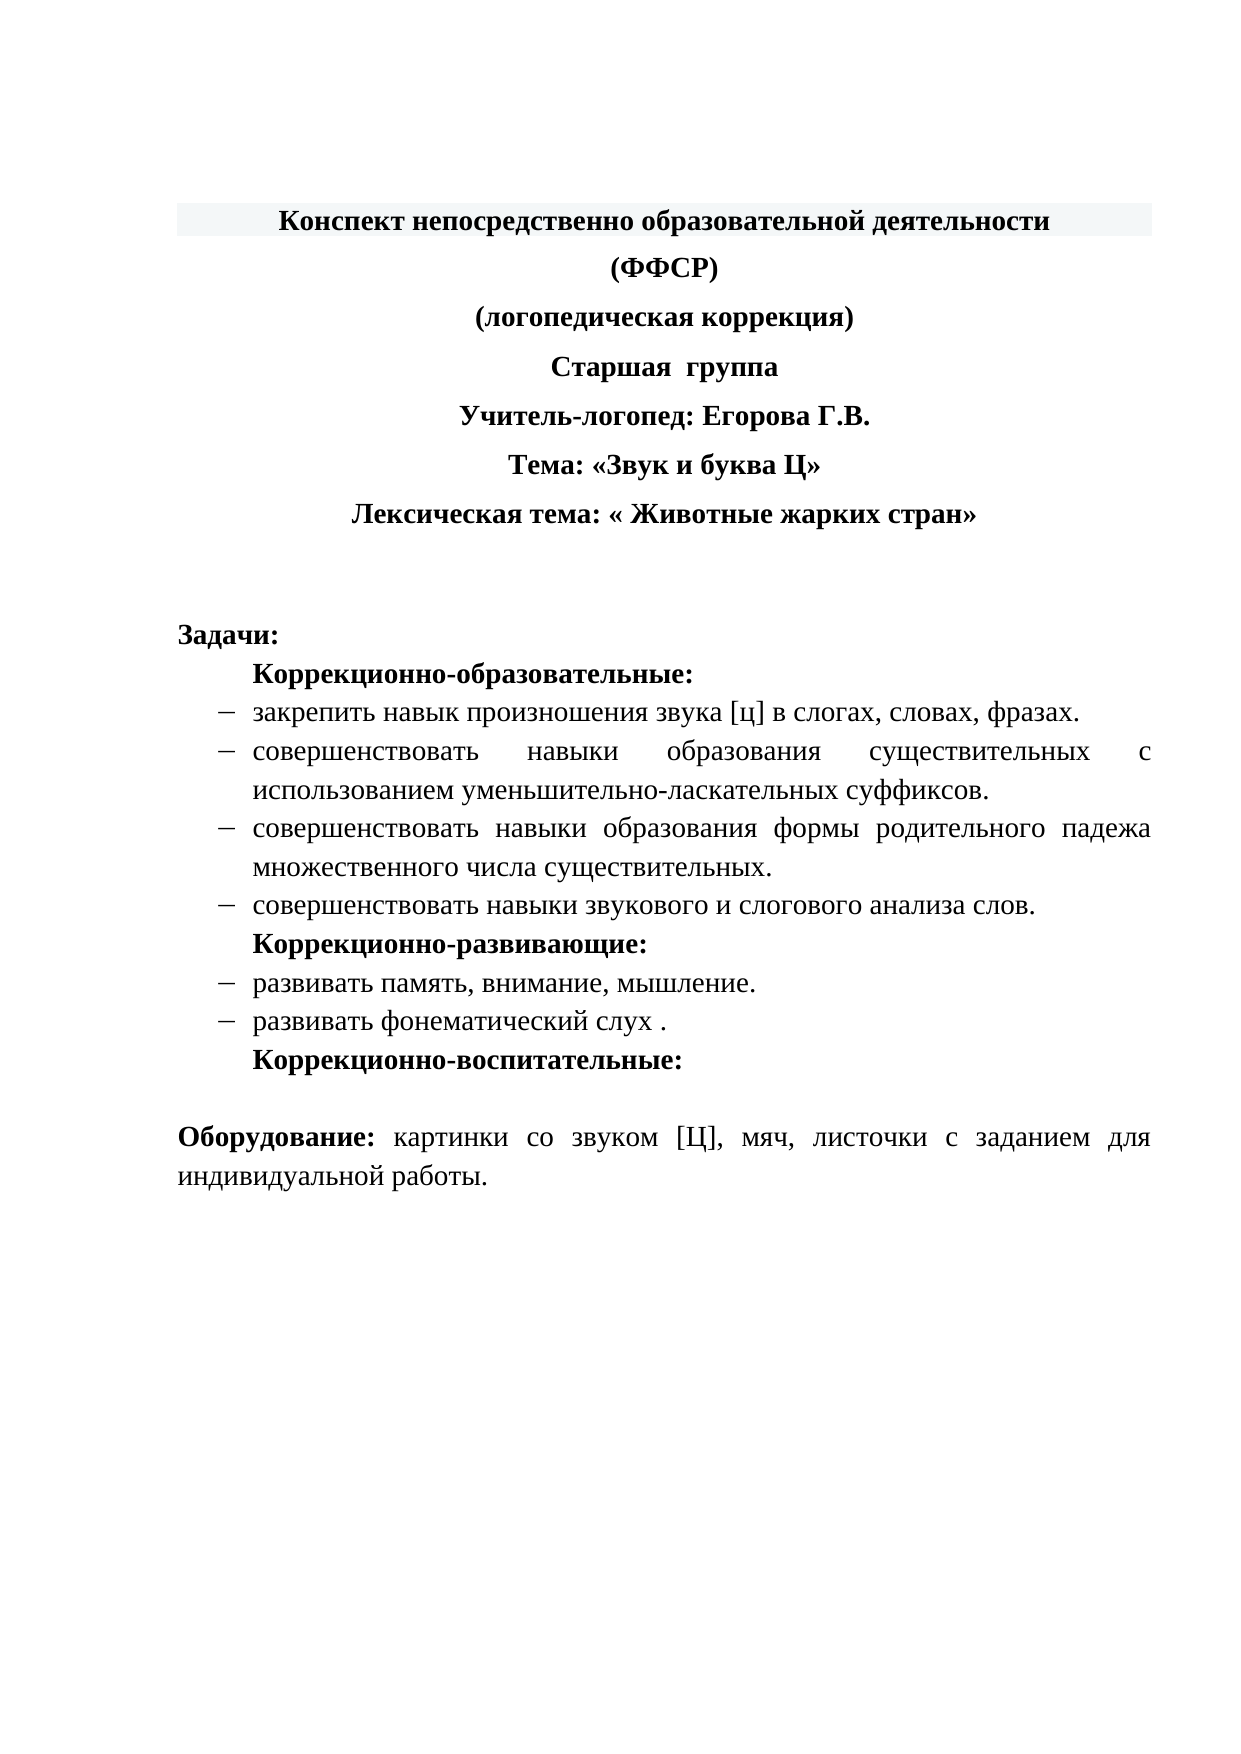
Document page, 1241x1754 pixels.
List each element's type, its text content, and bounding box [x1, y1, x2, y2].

text Задачи: [177, 617, 1152, 651]
list Коррекционно-образовательные: [252, 656, 1152, 689]
text (логопедическая коррекция) [177, 299, 1152, 333]
text Конспект непосредственно образовательной деятельности [177, 203, 1152, 236]
text Старшая группа [177, 349, 1152, 382]
list совершенствовать навыки образования формы родительного падежа множественного числа существительных. [215, 810, 1152, 882]
list закрепить навык произношения звука [ц] в слогах, словах, фразах. [215, 694, 1152, 728]
text Оборудование: картинки со звуком [Ц], мяч, листочки с заданием для индивидуальной работы. [177, 1119, 1152, 1191]
list развивать память, внимание, мышление. [215, 965, 1152, 998]
text Лексическая тема: « Животные жарких стран» [177, 496, 1152, 530]
list совершенствовать навыки образования существительных с использованием уменьшительно-ласкательных суффиксов. [215, 733, 1152, 805]
list развивать фонематический слух . [215, 1003, 1152, 1037]
text Учитель-логопед: Егорова Г.В. [177, 398, 1152, 431]
list совершенствовать навыки звукового и слогового анализа слов. [215, 887, 1152, 921]
list Коррекционно-воспитательные: [252, 1042, 1152, 1076]
text Тема: «Звук и буква Ц» [177, 447, 1152, 481]
text (ФФСР) [177, 250, 1152, 284]
list Коррекционно-развивающие: [252, 926, 1152, 960]
